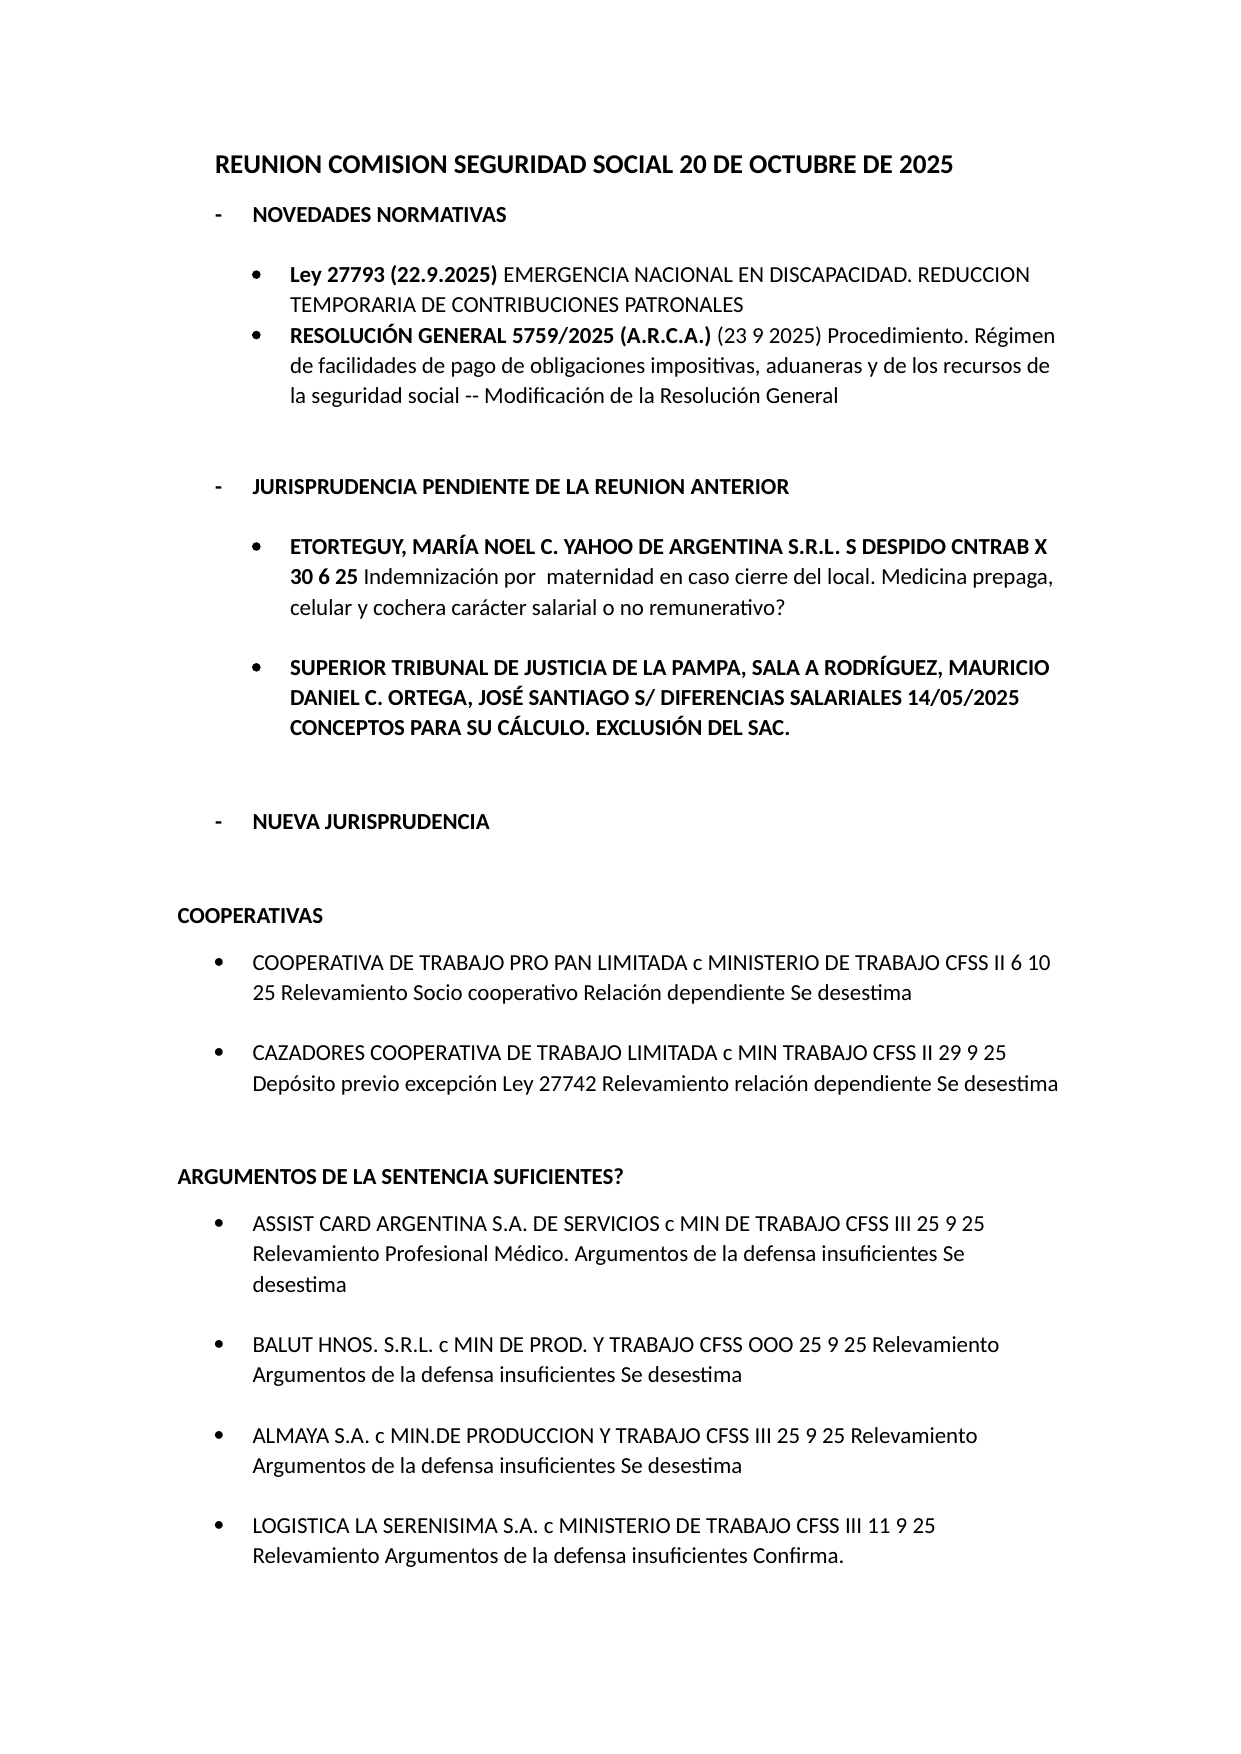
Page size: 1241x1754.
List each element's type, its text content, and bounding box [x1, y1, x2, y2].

list SUPERIOR TRIBUNAL DE JUSTICIA DE LA PAMPA, SALA A RODRÍGUEZ, MAURICIO DANIEL C. ORTEGA, JOSÉ SANTIAGO S/ DIFERENCIAS SALARIALES 14/05/2025 CONCEPTOS PARA SU CÁLCULO. EXCLUSIÓN DEL SAC. [252, 653, 1063, 741]
text REUNION COMISION SEGURIDAD SOCIAL 20 DE OCTUBRE DE 2025 [215, 148, 1063, 181]
list CAZADORES COOPERATIVA DE TRABAJO LIMITADA c MIN TRABAJO CFSS II 29 9 25 Depósito previo excepción Ley 27742 Relevamiento relación dependiente Se desestima [215, 1038, 1063, 1097]
list ASSIST CARD ARGENTINA S.A. DE SERVICIOS c MIN DE TRABAJO CFSS III 25 9 25 Relevamiento Profesional Médico. Argumentos de la defensa insuficientes Se desestima [215, 1209, 1063, 1298]
text COOPERATIVAS [177, 901, 1063, 929]
list Ley 27793 (22.9.2025) EMERGENCIA NACIONAL EN DISCAPACIDAD. REDUCCION TEMPORARIA DE CONTRIBUCIONES PATRONALES [252, 260, 1063, 318]
list NUEVA JURISPRUDENCIA [215, 807, 1063, 835]
list COOPERATIVA DE TRABAJO PRO PAN LIMITADA c MINISTERIO DE TRABAJO CFSS II 6 10 25 Relevamiento Socio cooperativo Relación dependiente Se desestima [215, 948, 1063, 1006]
list RESOLUCIÓN GENERAL 5759/2025 (A.R.C.A.) (23 9 2025) Procedimiento. Régimen de facilidades de pago de obligaciones impositivas, aduaneras y de los recursos de la seguridad social -- Modificación de la Resolución General [252, 321, 1063, 439]
list BALUT HNOS. S.R.L. c MIN DE PROD. Y TRABAJO CFSS OOO 25 9 25 Relevamiento Argumentos de la defensa insuficientes Se desestima [215, 1330, 1063, 1388]
list ETORTEGUY, MARÍA NOEL C. YAHOO DE ARGENTINA S.R.L. S DESPIDO CNTRAB X 30 6 25 Indemnización por maternidad en caso cierre del local. Medicina prepaga, celular y cochera carácter salarial o no remunerativo? [252, 532, 1063, 621]
list LOGISTICA LA SERENISIMA S.A. c MINISTERIO DE TRABAJO CFSS III 11 9 25 Relevamiento Argumentos de la defensa insuficientes Confirma. [215, 1511, 1063, 1569]
list NOVEDADES NORMATIVAS [215, 200, 1063, 228]
text ARGUMENTOS DE LA SENTENCIA SUFICIENTES? [177, 1162, 1063, 1190]
list ALMAYA S.A. c MIN.DE PRODUCCION Y TRABAJO CFSS III 25 9 25 Relevamiento Argumentos de la defensa insuficientes Se desestima [215, 1421, 1063, 1479]
list JURISPRUDENCIA PENDIENTE DE LA REUNION ANTERIOR [215, 472, 1063, 500]
